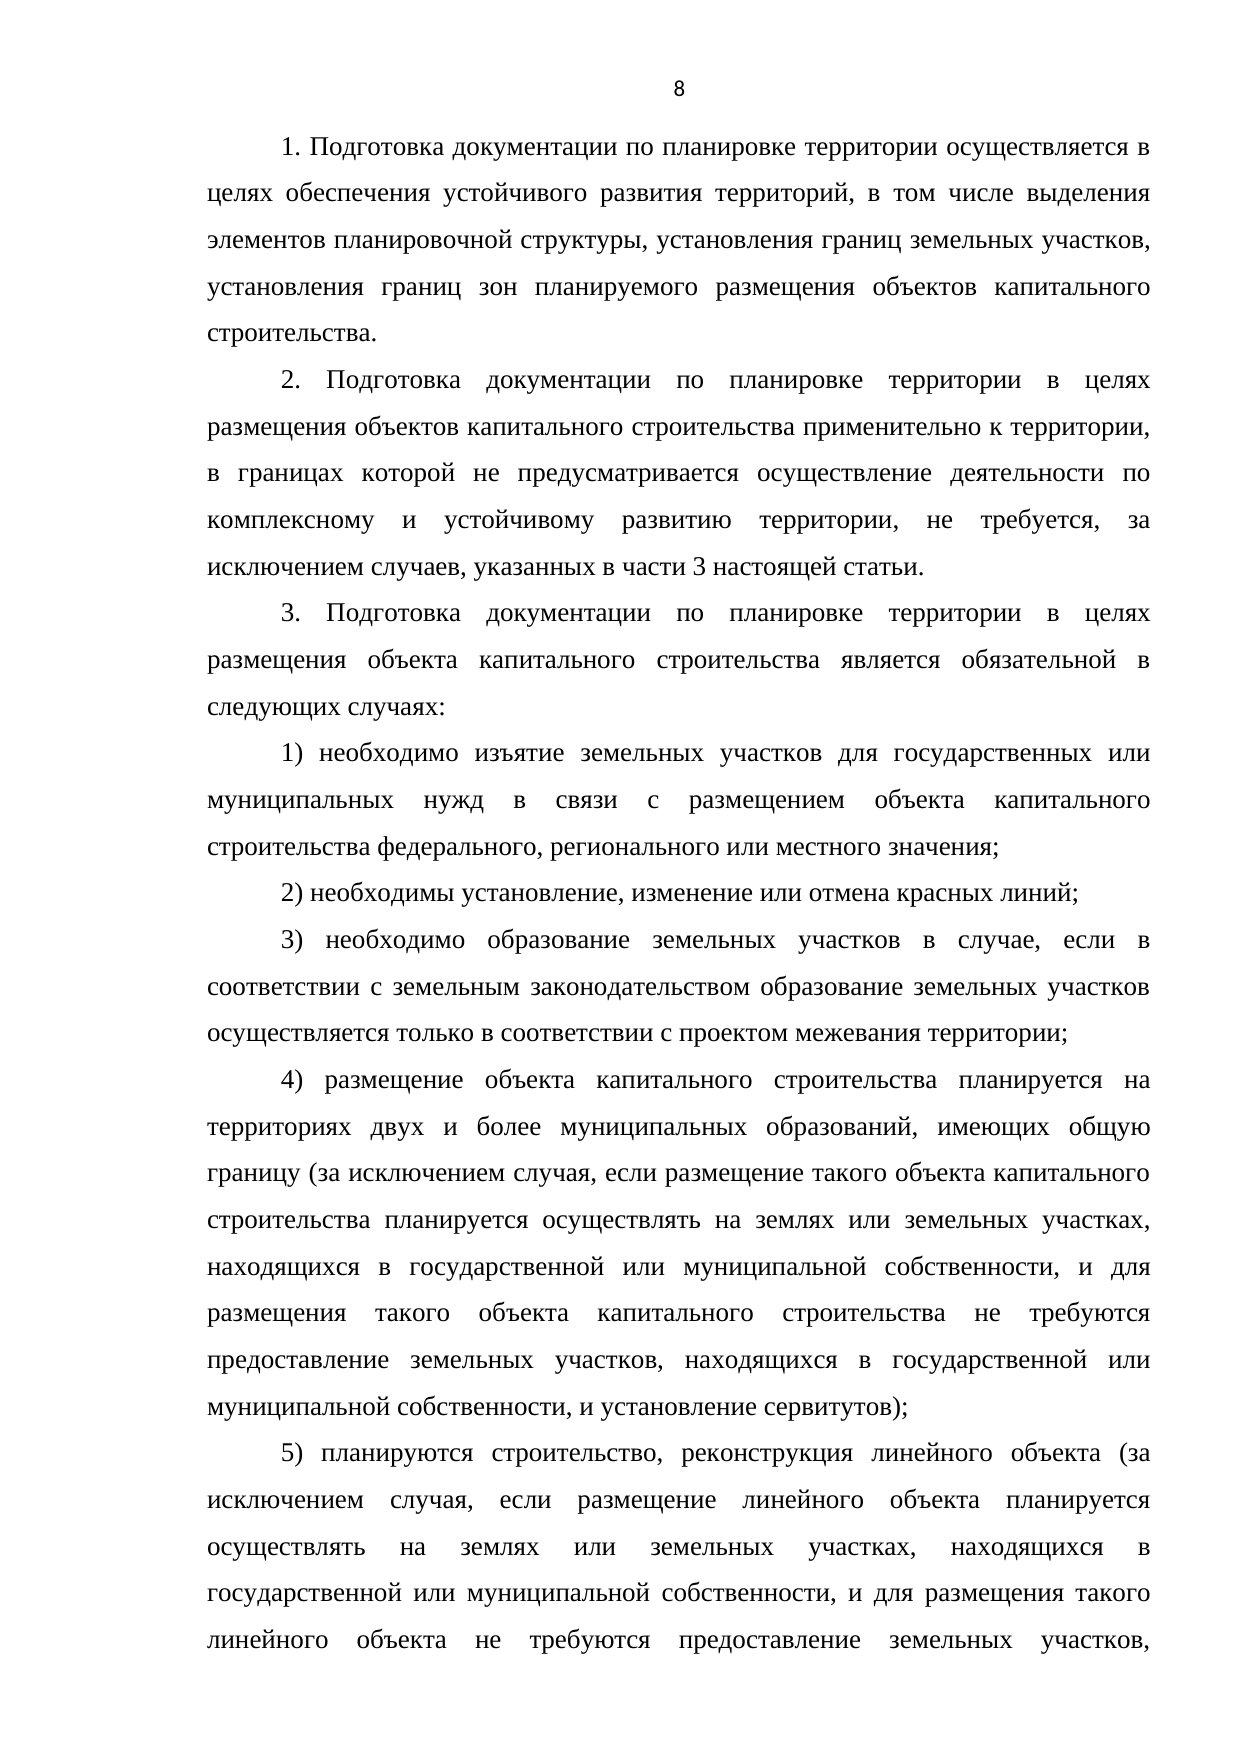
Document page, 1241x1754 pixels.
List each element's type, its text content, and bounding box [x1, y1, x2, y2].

text 4) размещение объекта капитального строительства планируется на территориях двух и более муниципальных образований, имеющих общую границу (за исключением случая, если размещение такого объекта капитального строительства планируется осуществлять на землях или земельных участках, находящихся в государственной или муниципальной собственности, и для размещения такого объекта капитального строительства не требуются предоставление земельных участков, находящихся в государственной или муниципальной собственности, и установление сервитутов); [207, 1063, 1152, 1421]
text 1. Подготовка документации по планировке территории осуществляется в целях обеспечения устойчивого развития территорий, в том числе выделения элементов планировочной структуры, установления границ земельных участков, установления границ зон планируемого размещения объектов капитального строительства. [207, 130, 1152, 348]
text 2) необходимы установление, изменение или отмена красных линий; [207, 877, 1152, 908]
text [207, 1437, 1152, 1654]
text 1) необходимо изъятие земельных участков для государственных или муниципальных нужд в связи с размещением объекта капитального строительства федерального, регионального или местного значения; [207, 737, 1152, 861]
text 3) необходимо образование земельных участков в случае, если в соответствии с земельным законодательством образование земельных участков осуществляется только в соответствии с проектом межевания территории; [207, 923, 1152, 1048]
text 2. Подготовка документации по планировке территории в целях размещения объектов капитального строительства применительно к территории, в границах которой не предусматривается осуществление деятельности по комплексному и устойчивому развитию территории, не требуется, за исключением случаев, указанных в части 3 настоящей статьи. [207, 363, 1152, 581]
text 3. Подготовка документации по планировке территории в целях размещения объекта капитального строительства является обязательной в следующих случаях: [207, 597, 1152, 721]
